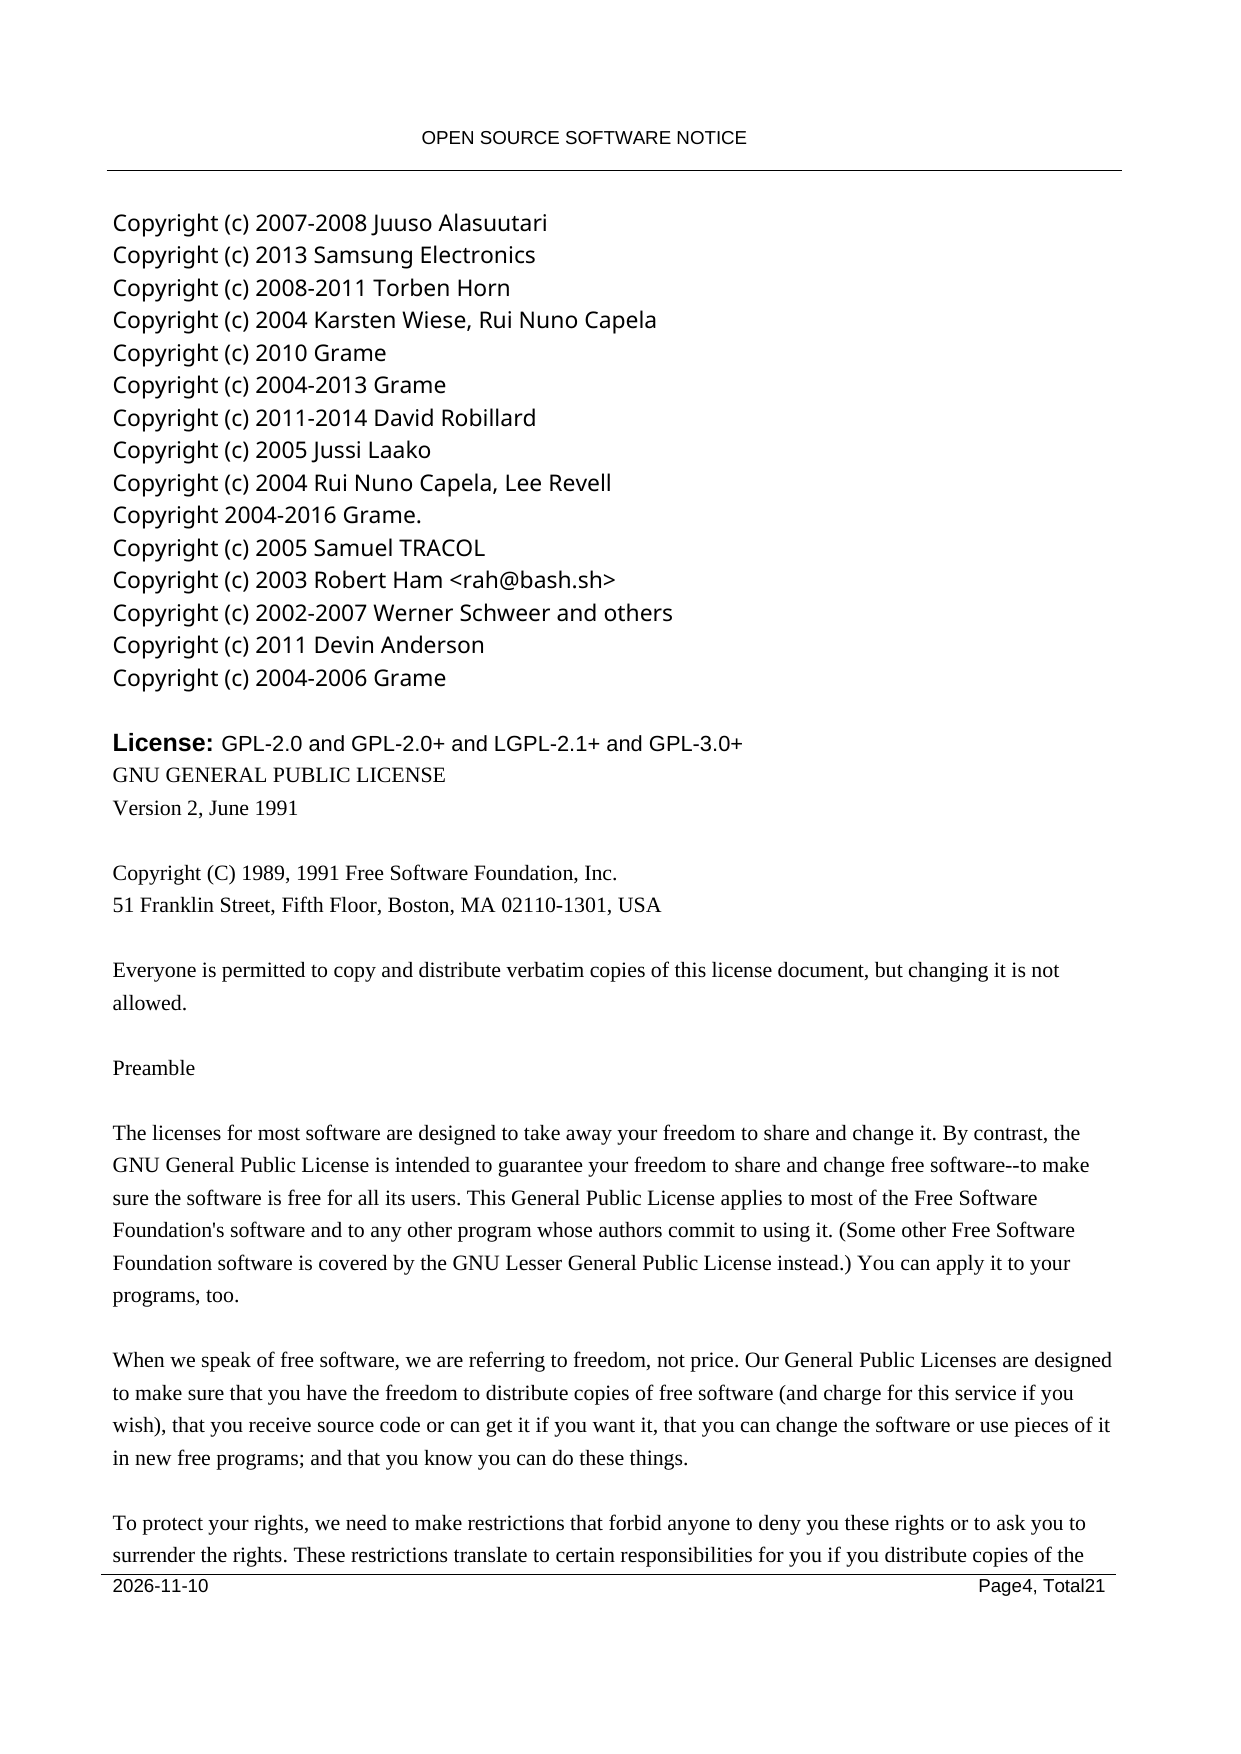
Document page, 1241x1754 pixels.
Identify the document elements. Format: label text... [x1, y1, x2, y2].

text License: GPL-2.0 and GPL-2.0+ and LGPL-2.1+ and GPL-3.0+ [112, 726, 1128, 759]
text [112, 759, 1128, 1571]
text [112, 206, 1128, 726]
